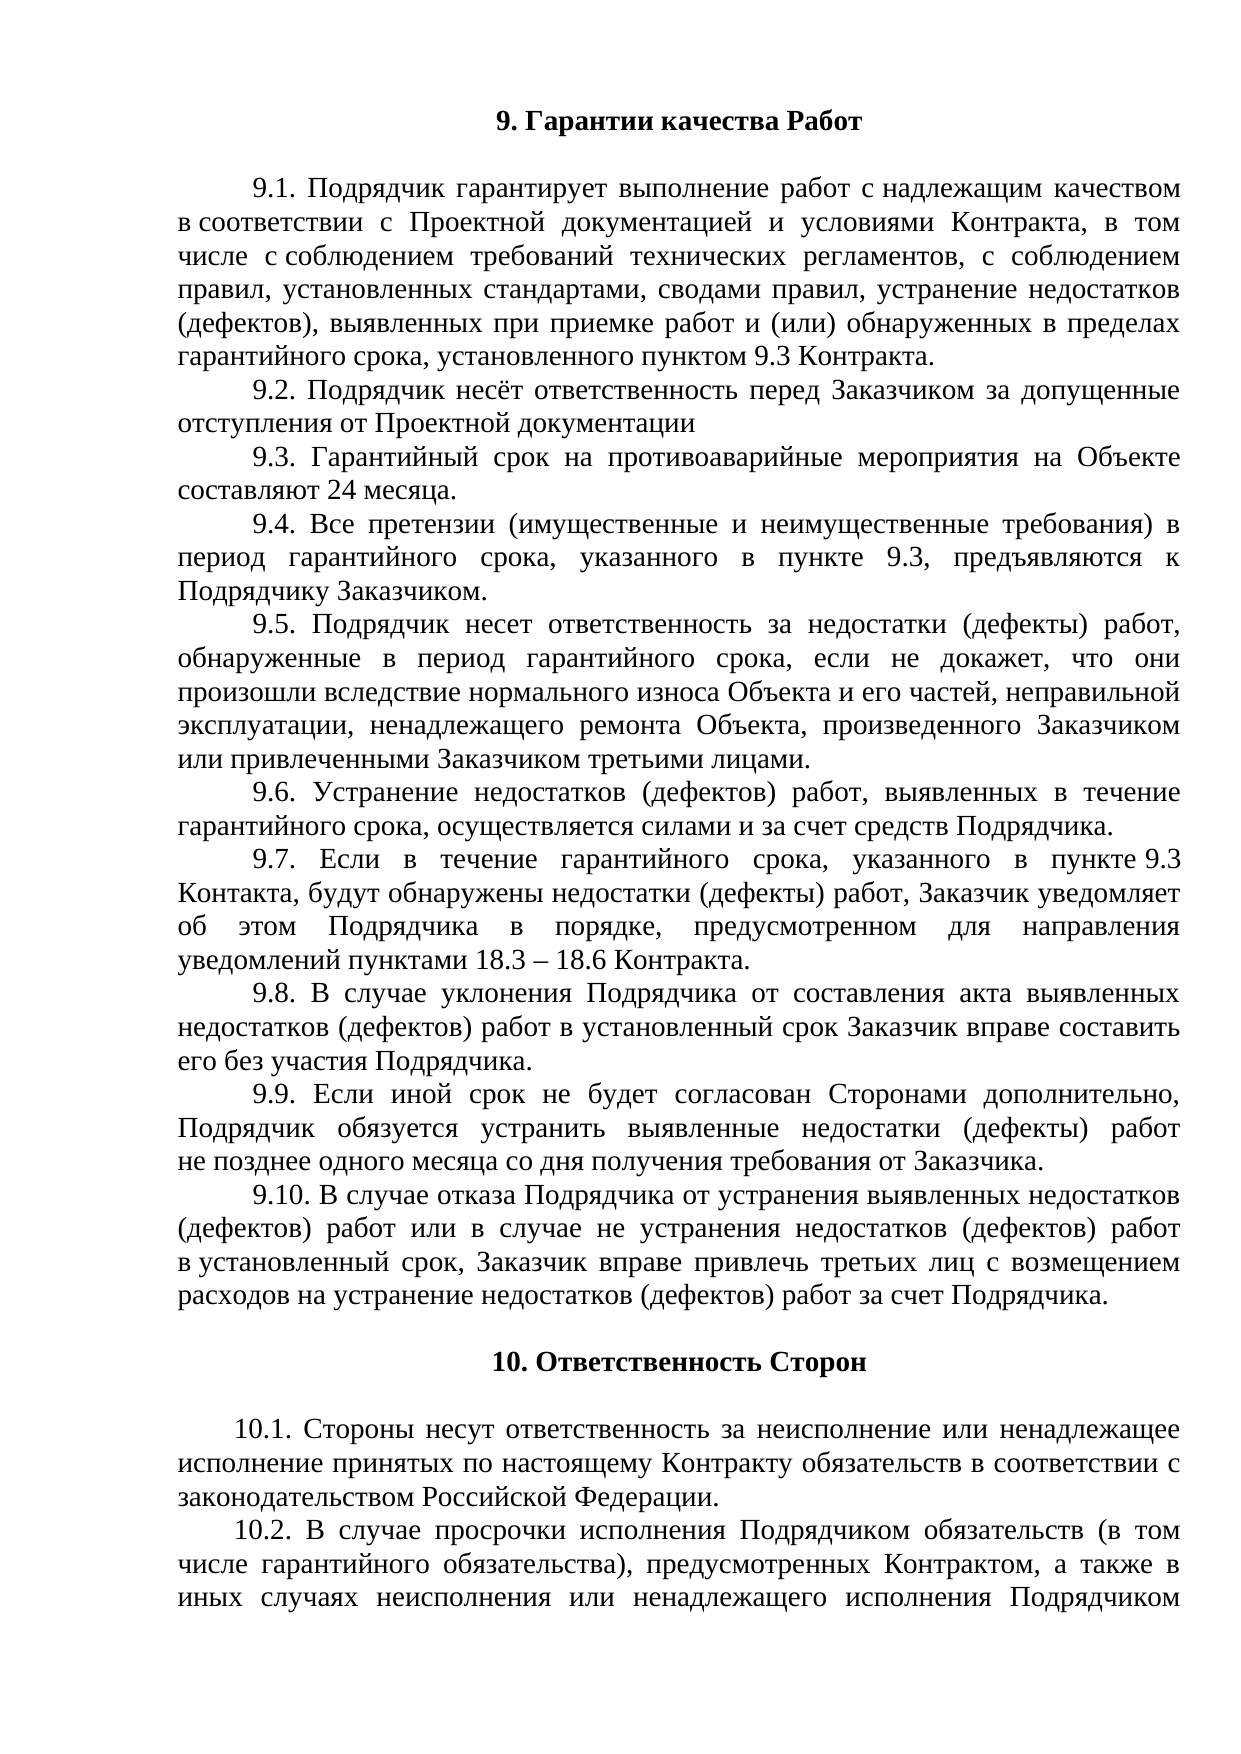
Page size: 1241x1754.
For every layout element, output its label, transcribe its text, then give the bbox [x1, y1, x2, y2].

text 9.9. Если иной срок не будет согласован Сторонами дополнительно, Подрядчик обязуется устранить выявленные недостатки (дефекты) работ не позднее одного месяца со дня получения требования от Заказчика. [177, 1076, 1181, 1177]
text 9.4. Все претензии (имущественные и неимущественные требования) в период гарантийного срока, указанного в пункте 9.3, предъявляются к Подрядчику Заказчиком. [177, 506, 1181, 607]
text 9.10. В случае отказа Подрядчика от устранения выявленных недостатков (дефектов) работ или в случае не устранения недостатков (дефектов) работ в установленный срок, Заказчик вправе привлечь третьих лиц с возмещением расходов на устранение недостатков (дефектов) работ за счет Подрядчика. [177, 1177, 1181, 1311]
text 9.1. Подрядчик гарантирует выполнение работ с надлежащим качеством в соответствии с Проектной документацией и условиями Контракта, в том числе с соблюдением требований технических регламентов, с соблюдением правил, установленных стандартами, сводами правил, устранение недостатков (дефектов), выявленных при приемке работ и (или) обнаруженных в пределах гарантийного срока, установленного пунктом 9.3 Контракта. [177, 171, 1181, 372]
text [177, 1512, 1181, 1613]
text 10.1. Стороны несут ответственность за неисполнение или ненадлежащее исполнение принятых по настоящему Контракту обязательств в соответствии с законодательством Российской Федерации. [177, 1412, 1181, 1512]
text 9.6. Устранение недостатков (дефектов) работ, выявленных в течение гарантийного срока, осуществляется силами и за счет средств Подрядчика. [177, 774, 1181, 841]
text 10. Ответственность Сторон [177, 1344, 1181, 1378]
text 9.3. Гарантийный срок на противоаварийные мероприятия на Объекте составляют 24 месяца. [177, 439, 1181, 506]
text 9. Гарантии качества Работ [177, 103, 1181, 137]
text 9.2. Подрядчик несёт ответственность перед Заказчиком за допущенные отступления от Проектной документации [177, 372, 1181, 439]
text 9.7. Если в течение гарантийного срока, указанного в пункте 9.3 Контакта, будут обнаружены недостатки (дефекты) работ, Заказчик уведомляет об этом Подрядчика в порядке, предусмотренном для направления уведомлений пунктами 18.3 – 18.6 Контракта. [177, 841, 1181, 976]
text 9.5. Подрядчик несет ответственность за недостатки (дефекты) работ, обнаруженные в период гарантийного срока, если не докажет, что они произошли вследствие нормального износа Объекта и его частей, неправильной эксплуатации, ненадлежащего ремонта Объекта, произведенного Заказчиком или привлеченными Заказчиком третьими лицами. [177, 607, 1181, 774]
text 9.8. В случае уклонения Подрядчика от составления акта выявленных недостатков (дефектов) работ в установленный срок Заказчик вправе составить его без участия Подрядчика. [177, 976, 1181, 1076]
